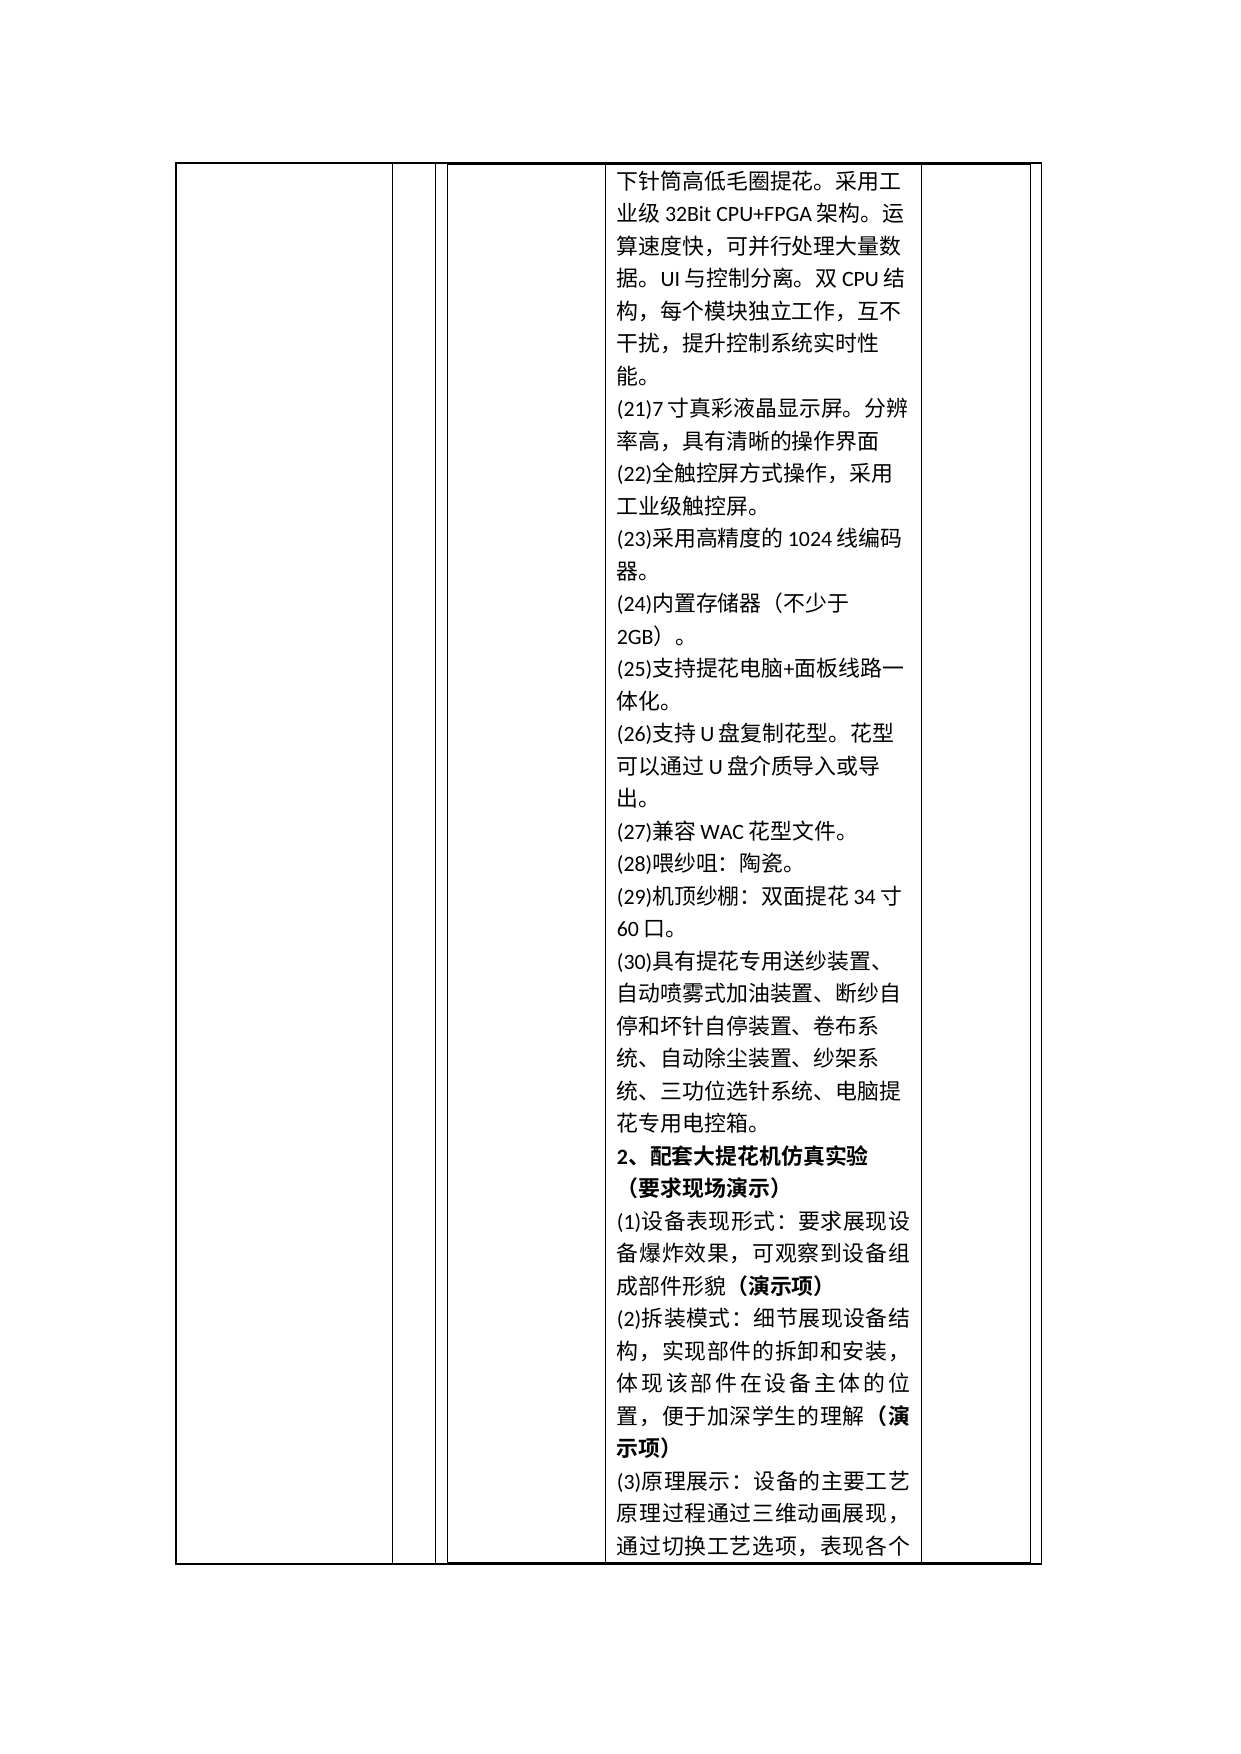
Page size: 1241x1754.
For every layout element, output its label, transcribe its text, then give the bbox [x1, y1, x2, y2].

table_cell [177, 164, 392, 1563]
table_cell [606, 165, 921, 1562]
table_cell [436, 164, 447, 1563]
table_cell [922, 165, 1030, 1562]
table_cell [1031, 164, 1041, 1563]
table_cell 1 [393, 164, 435, 1563]
table_cell [448, 165, 605, 1562]
